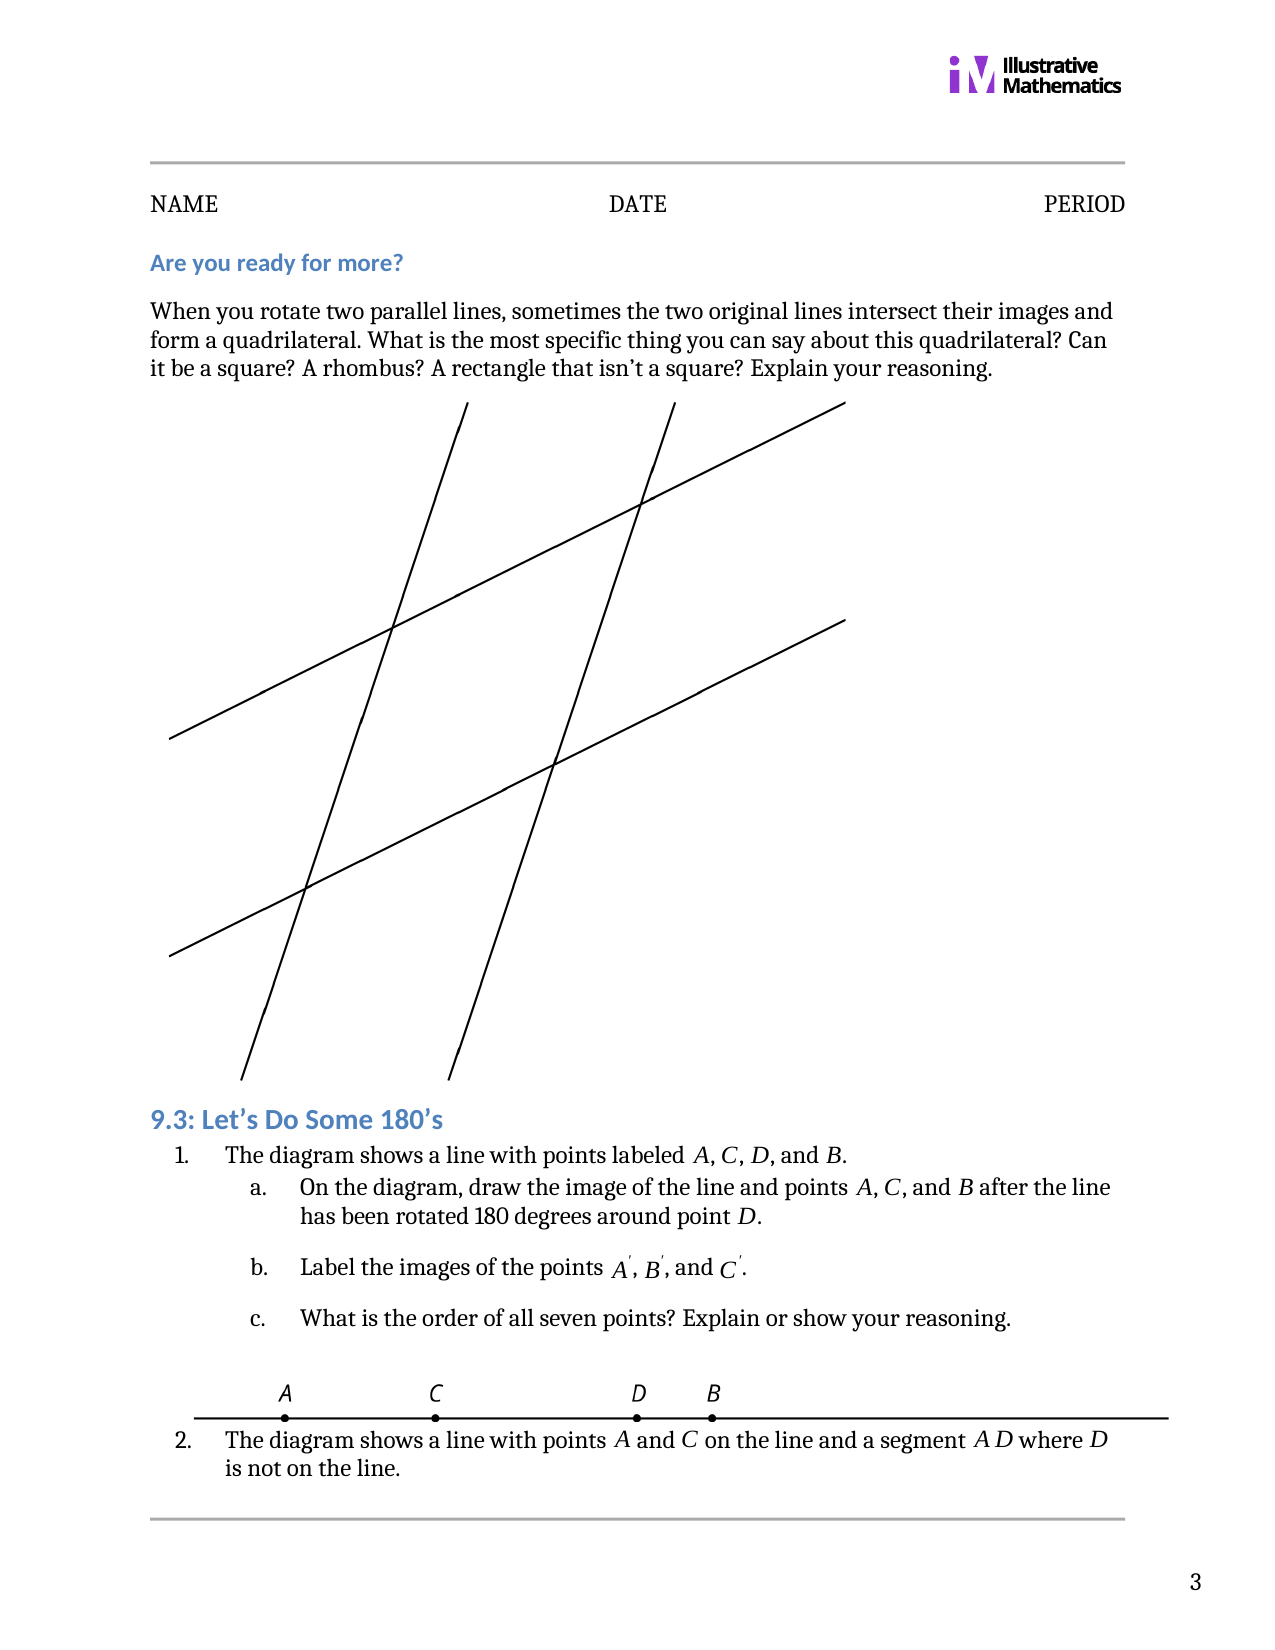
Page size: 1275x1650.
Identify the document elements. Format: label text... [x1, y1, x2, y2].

list The diagram shows a line with points and on the line and a segment where is not on the line. [175, 1426, 1125, 1483]
picture [193, 1381, 1169, 1422]
subtitle Are you ready for more? [150, 247, 1125, 278]
subtitle 9.3: Let’s Do Some 180’s [150, 1101, 1125, 1137]
list On the diagram, draw the image of the line and points , , and after the line has been rotated 180 degrees around point . [250, 1173, 1125, 1231]
list The diagram shows a line with points labeled , , , and . [175, 1141, 1125, 1169]
text When you rotate two parallel lines, sometimes the two original lines intersect their images and form a quadrilateral. What is the most specific thing you can say about this quadrilateral? Can it be a square? A rhombus? A rectangle that isn’t a square? Explain your reasoning. [150, 297, 1125, 383]
picture [949, 55, 1121, 93]
list Label the images of the points , , and . [250, 1252, 1125, 1283]
picture [168, 401, 846, 1081]
list What is the order of all seven points? Explain or show your reasoning. [250, 1303, 1125, 1332]
